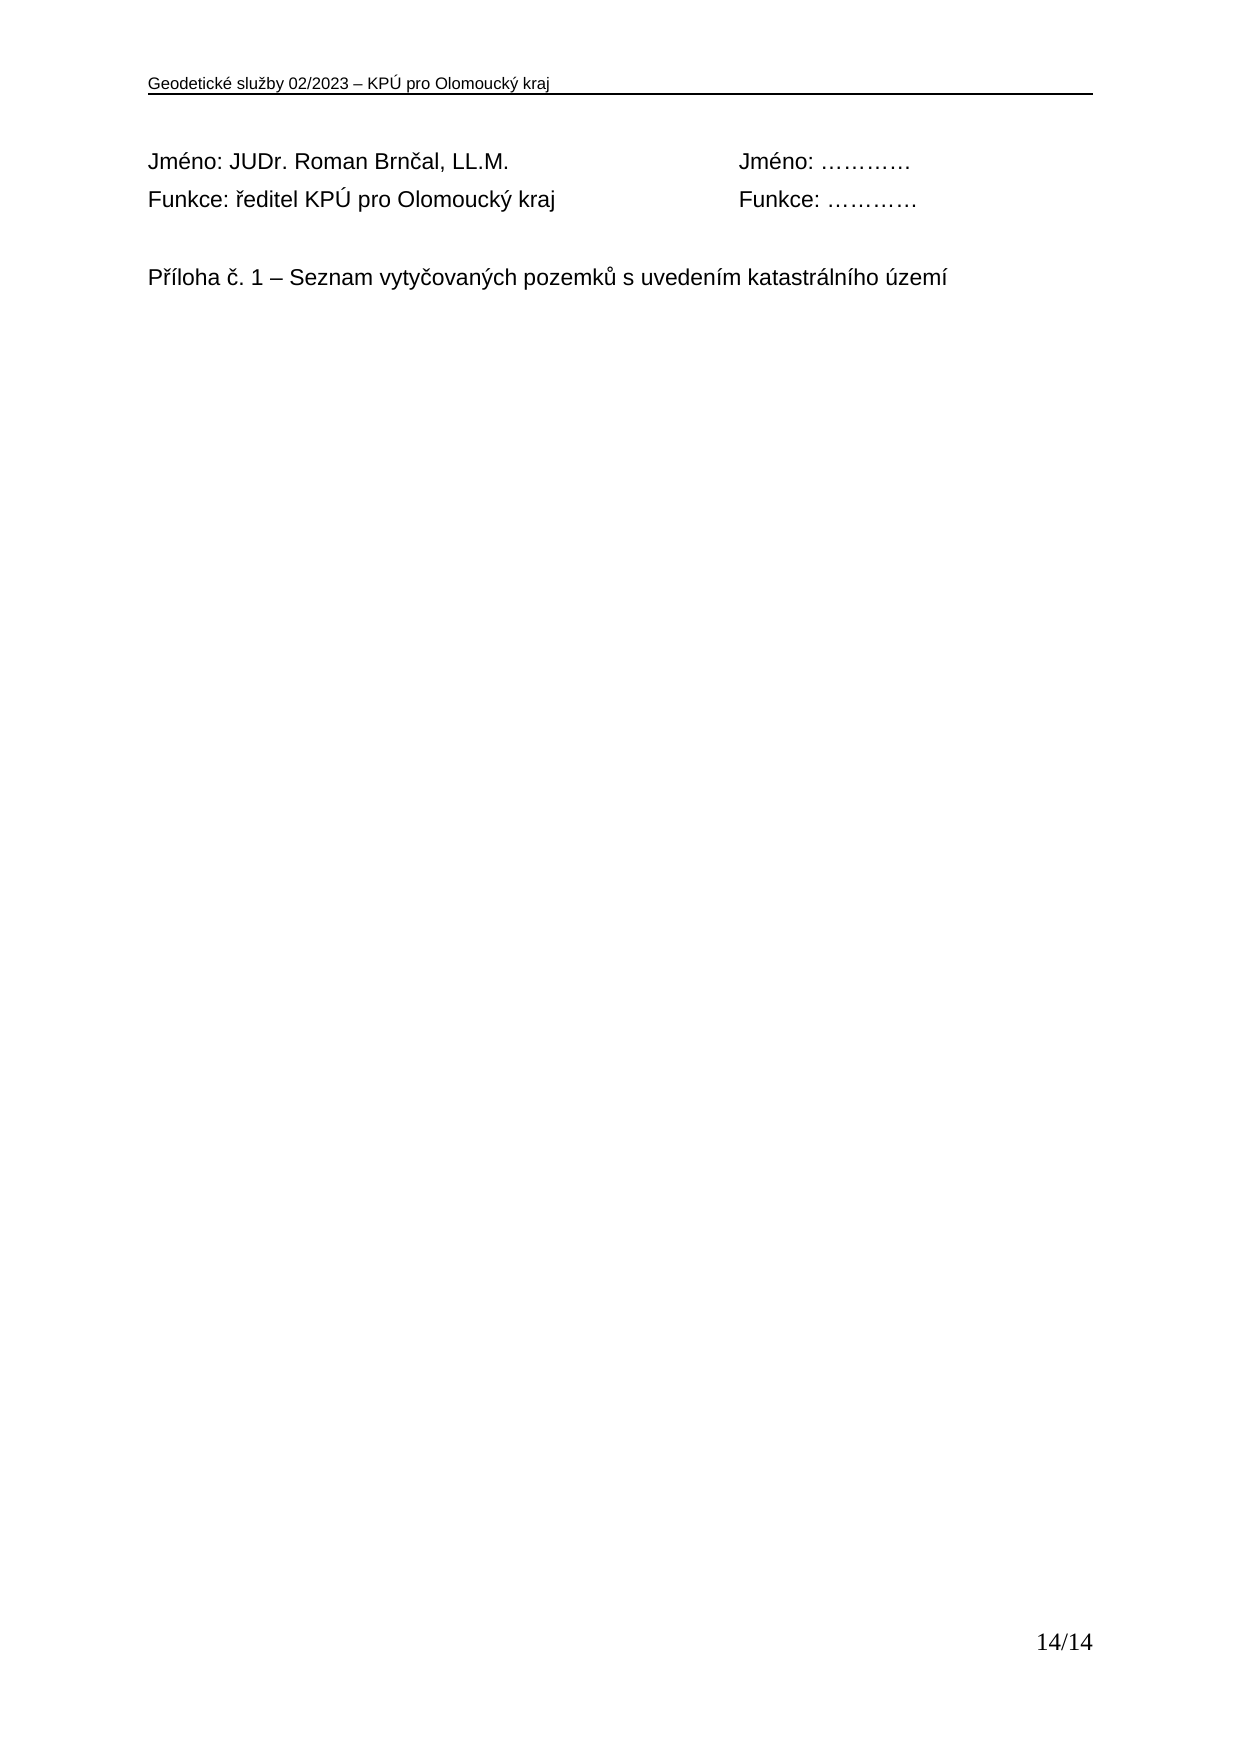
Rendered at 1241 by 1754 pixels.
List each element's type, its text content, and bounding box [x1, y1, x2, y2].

text Jméno: JUDr. Roman Brnčal, LL.M. Jméno: ………… [148, 148, 1093, 174]
text Funkce: ředitel KPÚ pro Olomoucký kraj Funkce: ………… [148, 186, 1093, 213]
text Příloha č. 1 – Seznam vytyčovaných pozemků s uvedením katastrálního území [148, 264, 1093, 291]
